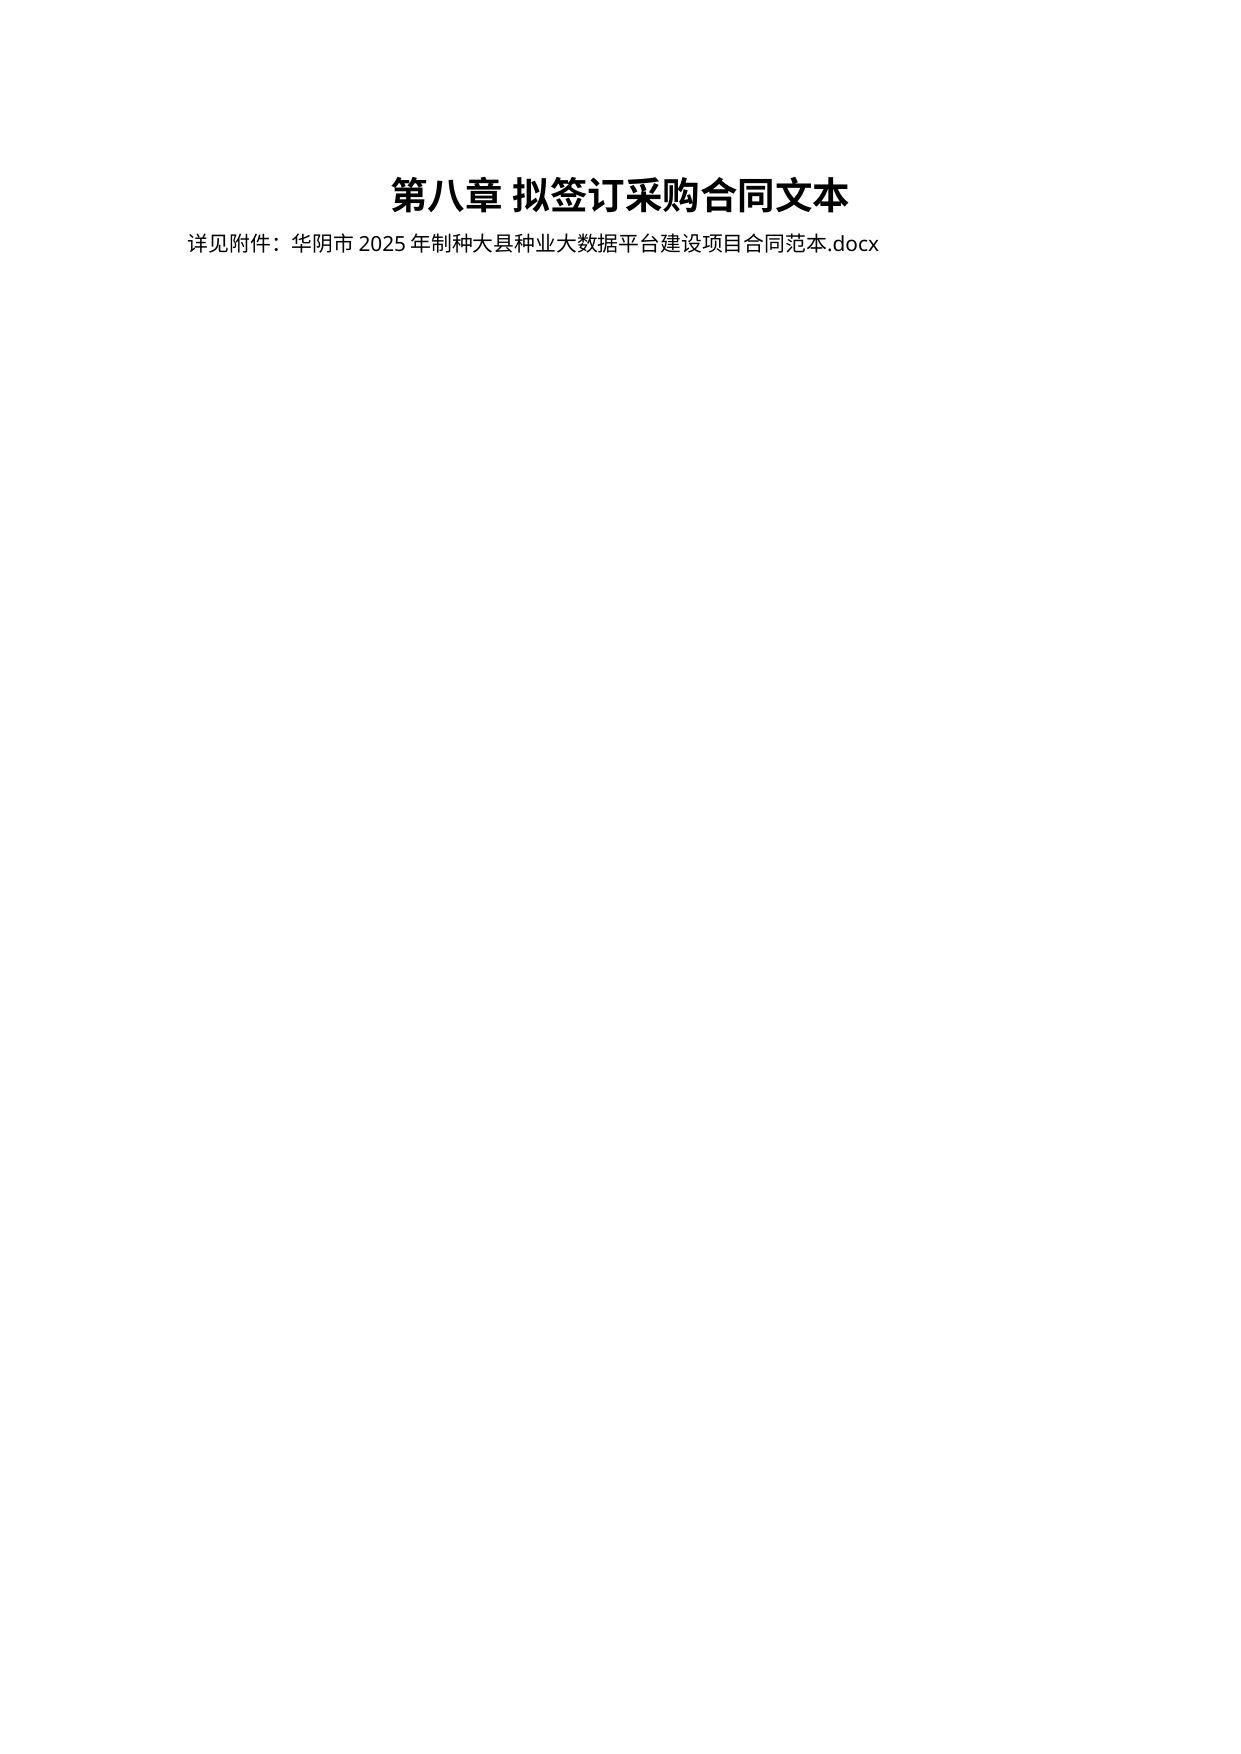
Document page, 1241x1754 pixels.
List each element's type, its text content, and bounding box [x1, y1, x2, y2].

text 第八章 拟签订采购合同文本 [187, 162, 1053, 227]
text 详见附件：华阴市2025年制种大县种业大数据平台建设项目合同范本.docx [187, 227, 1053, 259]
